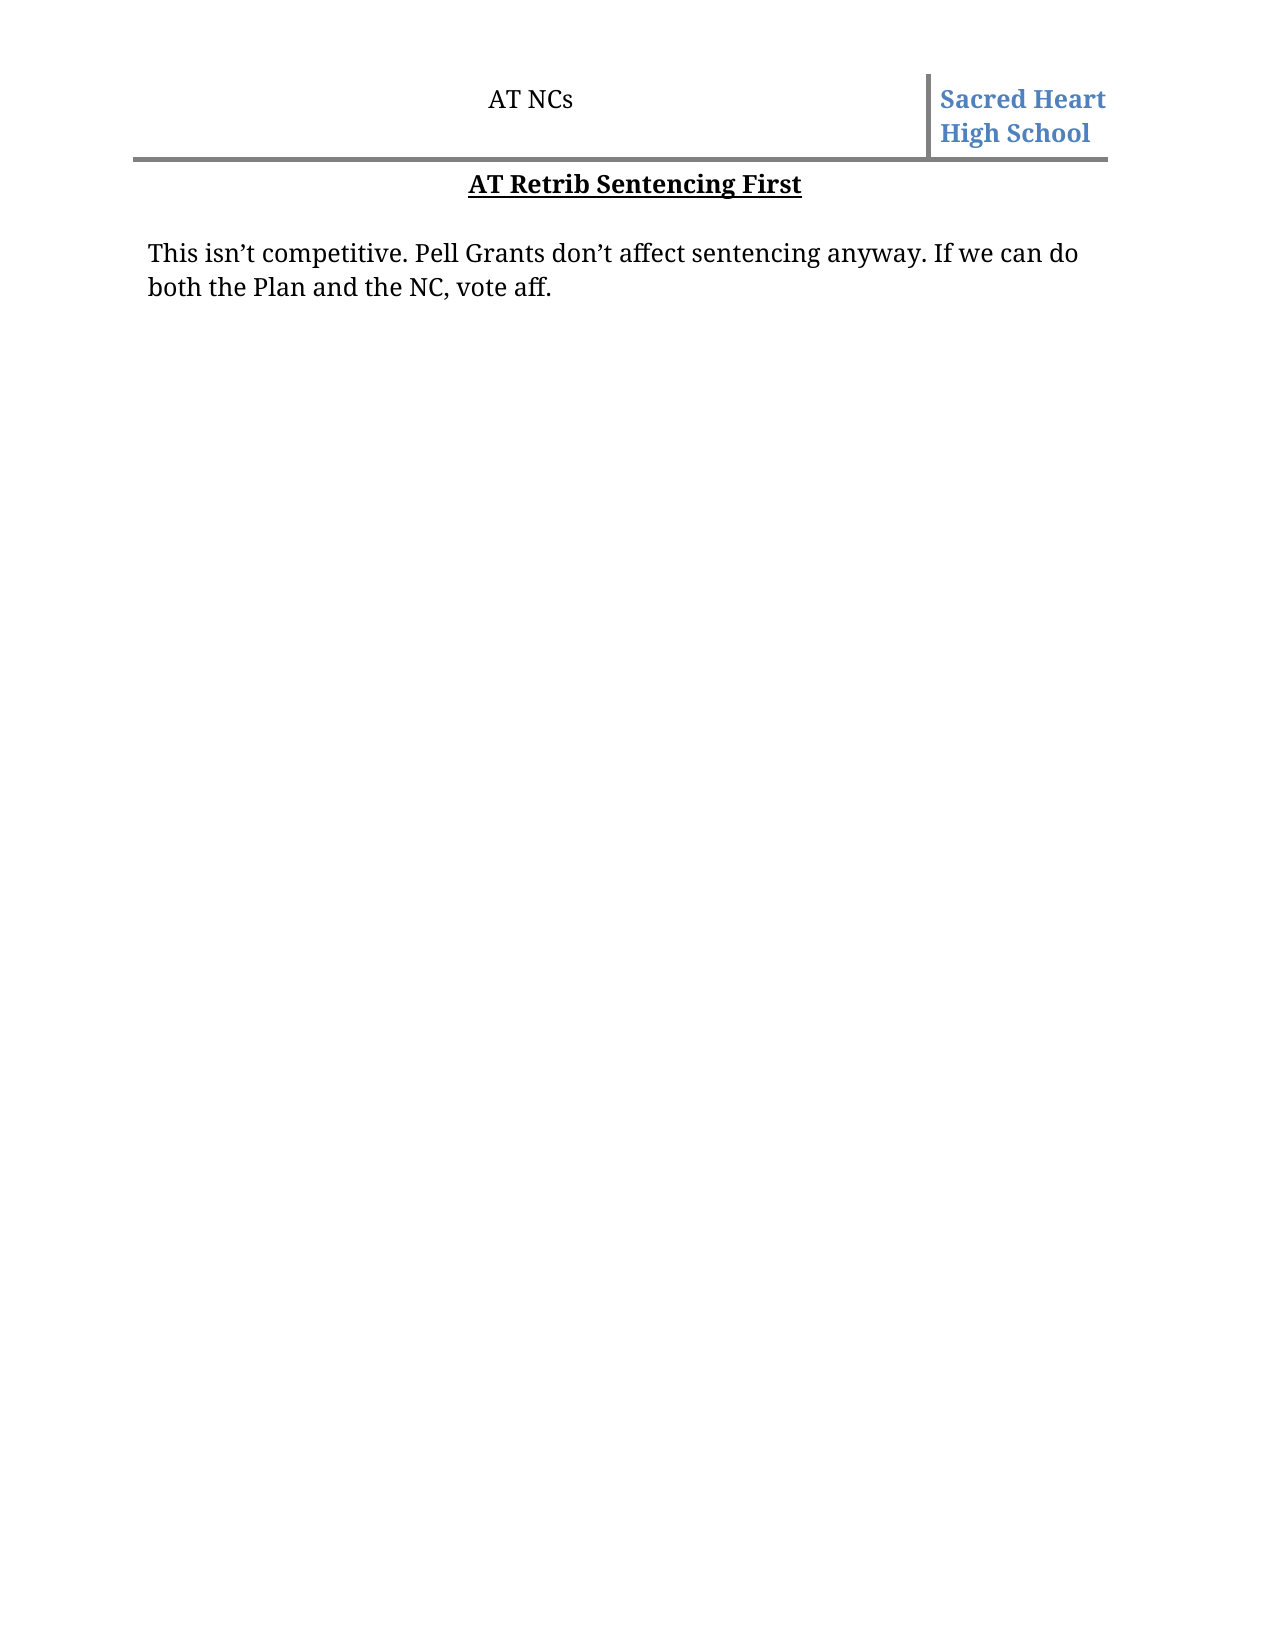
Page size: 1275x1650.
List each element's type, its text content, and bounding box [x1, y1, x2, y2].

subtitle AT Retrib Sentencing First [148, 167, 1122, 201]
text This isn’t competitive. Pell Grants don’t affect sentencing anyway. If we can do both the Plan and the NC, vote aff. [148, 235, 1122, 303]
